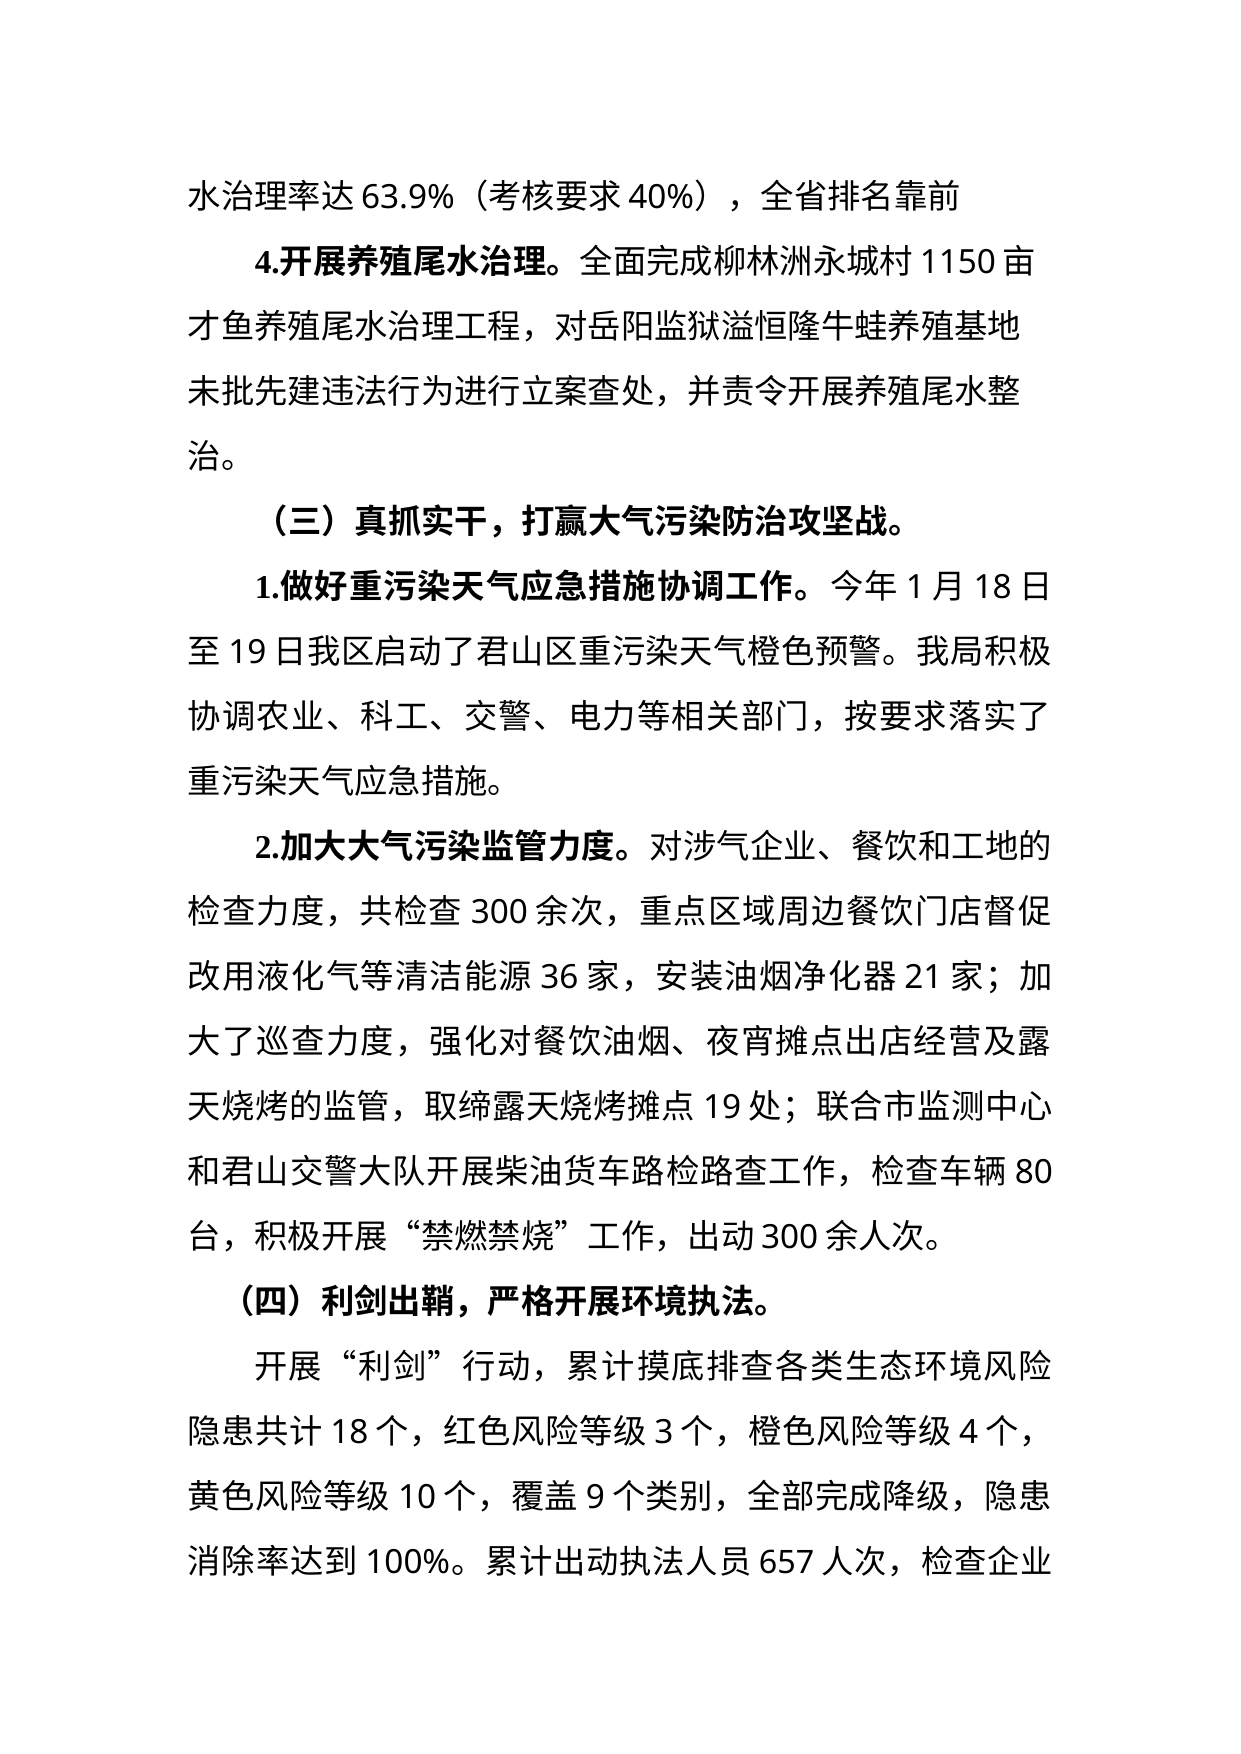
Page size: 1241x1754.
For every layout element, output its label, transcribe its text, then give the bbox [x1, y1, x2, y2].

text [187, 162, 1053, 227]
text 2.加大大气污染监管力度。对涉气企业、餐饮和工地的检查力度，共检查300余次，重点区域周边餐饮门店督促改用液化气等清洁能源36家，安装油烟净化器21家；加大了巡查力度，强化对餐饮油烟、夜宵摊点出店经营及露天烧烤的监管，取缔露天烧烤摊点19处；联合市监测中心和君山交警大队开展柴油货车路检路查工作，检查车辆80台，积极开展“禁燃禁烧”工作，出动300余人次。 [187, 812, 1053, 1267]
text （三）真抓实干，打赢大气污染防治攻坚战。 [187, 487, 1053, 552]
text 1.做好重污染天气应急措施协调工作。今年1月18日至19日我区启动了君山区重污染天气橙色预警。我局积极协调农业、科工、交警、电力等相关部门，按要求落实了重污染天气应急措施。 [187, 552, 1053, 812]
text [187, 1332, 1053, 1592]
text 4.开展养殖尾水治理。全面完成柳林洲永城村1150亩才鱼养殖尾水治理工程，对岳阳监狱溢恒隆牛蛙养殖基地未批先建违法行为进行立案查处，并责令开展养殖尾水整治。 [187, 227, 1053, 487]
text （四）利剑出鞘，严格开展环境执法。 [187, 1267, 1053, 1332]
